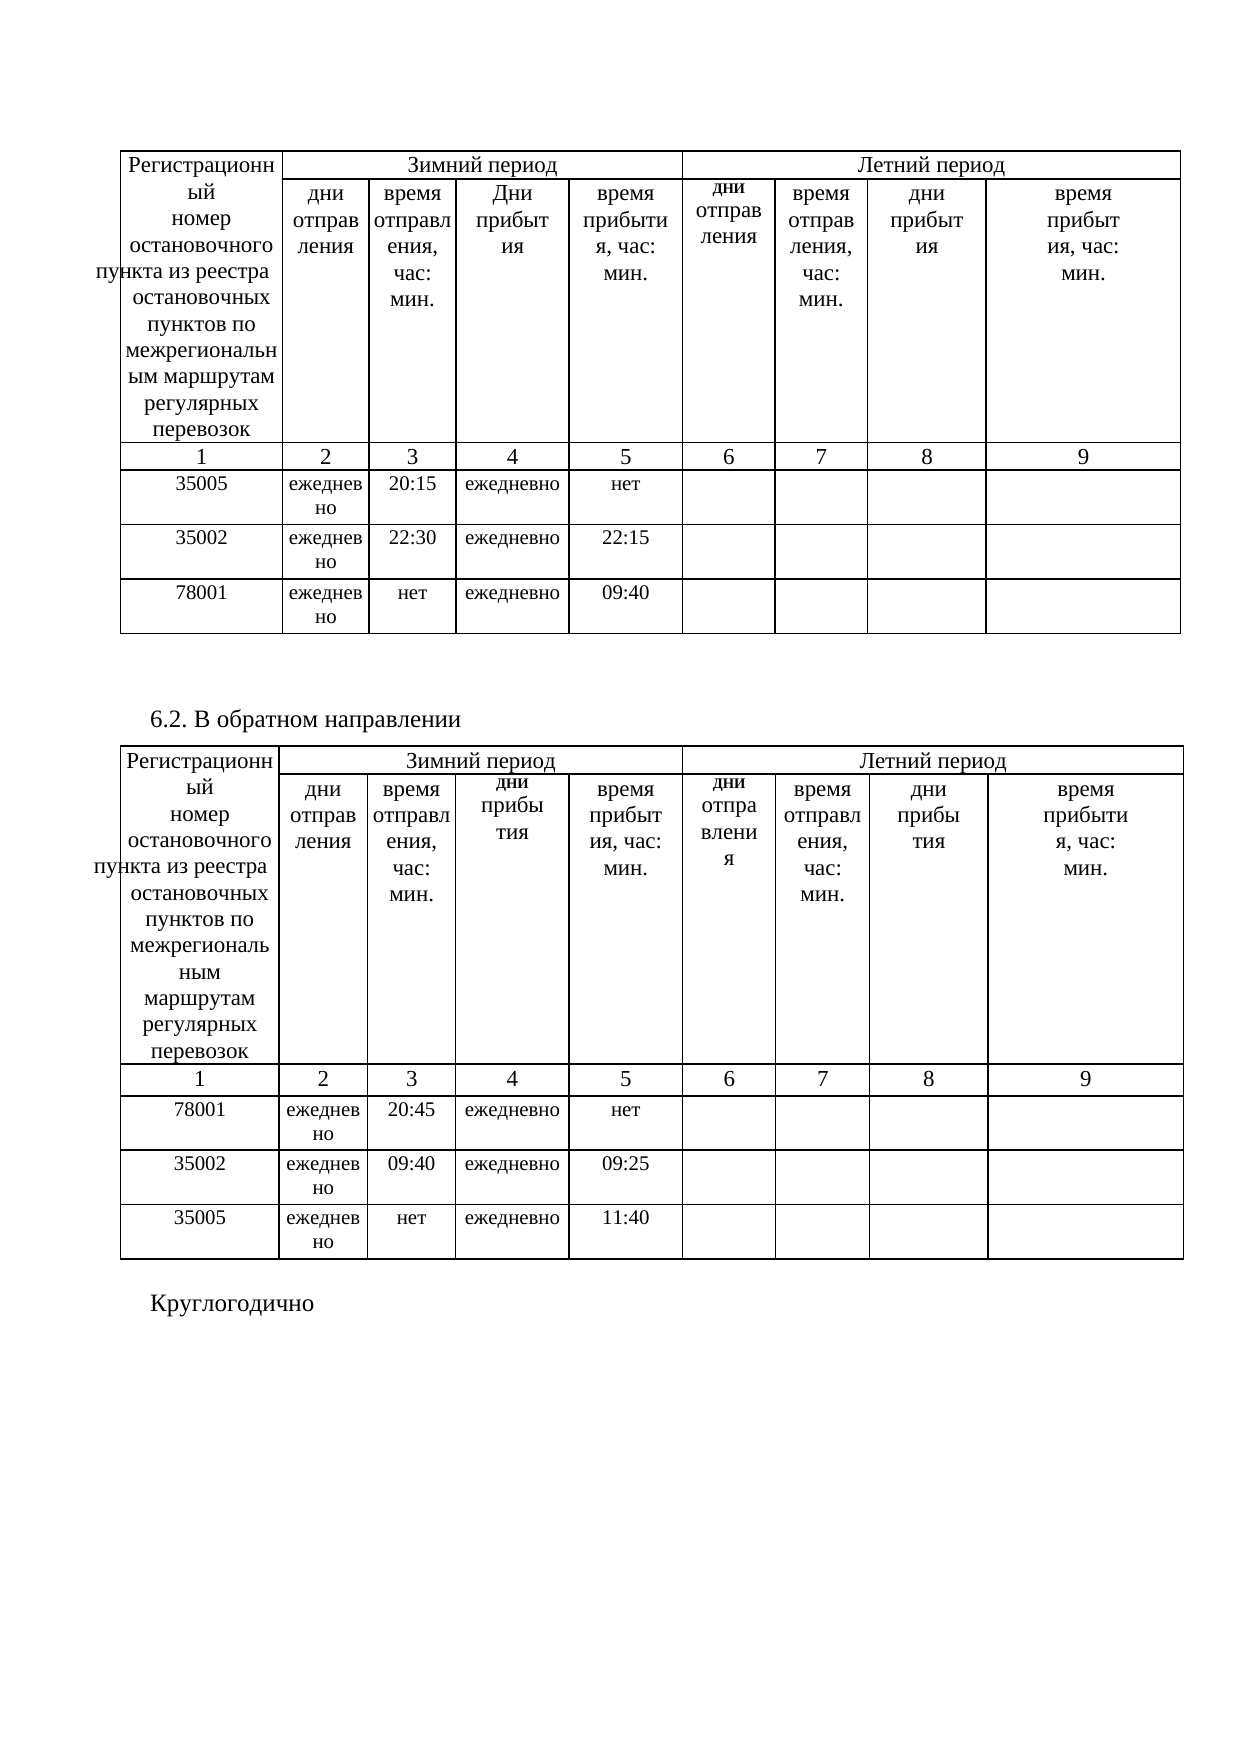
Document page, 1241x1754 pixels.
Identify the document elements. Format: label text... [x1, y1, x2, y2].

table_cell 09:25 [570, 1151, 682, 1204]
table_cell ежедневно [280, 1205, 367, 1258]
table_cell [989, 1151, 1183, 1204]
table_cell 2 [280, 1065, 367, 1095]
table_cell 1 [121, 1065, 278, 1095]
table_cell 4 [457, 443, 568, 469]
table_cell ежедневно [456, 1205, 568, 1258]
table_cell 22:30 [370, 525, 455, 578]
table_cell 8 [870, 1065, 987, 1095]
table_cell 22:15 [570, 525, 682, 578]
table_cell ежедневно [280, 1151, 367, 1204]
table_cell дни прибы тия [870, 775, 987, 1063]
table_cell нет [570, 471, 682, 524]
table_cell ежедневно [457, 580, 568, 632]
table_cell 5 [570, 1065, 682, 1095]
table_cell 7 [776, 1065, 869, 1095]
table_cell дни отправ ления [280, 775, 367, 1063]
table_cell [870, 1097, 987, 1149]
table_cell время отправл ения, час: мин. [368, 775, 455, 1063]
table_cell 35002 [121, 525, 282, 578]
table_cell [776, 1151, 869, 1204]
text 6.2. В обратном направлении [150, 704, 1090, 733]
table_cell 1 [121, 443, 282, 469]
table_cell 6 [683, 1065, 775, 1095]
table_cell ежедневно [456, 1151, 568, 1204]
table_cell время отправ ления, час: мин. [776, 180, 867, 441]
table_cell [683, 1151, 775, 1204]
table_cell [989, 1205, 1183, 1258]
table_cell время отправл ения, час: мин. [776, 775, 869, 1063]
table_cell время прибыт ия, час: мин. [570, 775, 682, 1063]
table_cell ежедневно [457, 471, 568, 524]
table_cell [776, 1205, 869, 1258]
table_cell ДНИ отпра влени я [683, 775, 775, 1063]
table_cell время отправл ения, час: мин. [370, 180, 455, 441]
table_cell [868, 471, 985, 524]
table_cell дни отправ ления [283, 180, 368, 441]
table_cell [987, 580, 1180, 632]
table_cell [987, 525, 1180, 578]
table_cell 35005 [121, 471, 282, 524]
table_cell 20:45 [368, 1097, 455, 1149]
table_cell нет [570, 1097, 682, 1149]
table_cell 11:40 [570, 1205, 682, 1258]
table_cell 78001 [121, 580, 282, 632]
table_cell [683, 580, 774, 632]
table_cell 35005 [121, 1205, 278, 1258]
table_cell [987, 471, 1180, 524]
table_cell [776, 580, 867, 632]
table_cell [683, 471, 774, 524]
table_header Регистрационный номер остановочного пункта из реестра остановочных пунктов по межрегиональным маршрутам регулярных перевозок [121, 152, 282, 441]
table_cell 8 [868, 443, 985, 469]
table_header Регистрационный номер остановочного пункта из реестра остановочных пунктов по межрегиональным маршрутам регулярных перевозок [121, 747, 278, 1063]
table_cell 35002 [121, 1151, 278, 1204]
table_cell ежедневно [456, 1097, 568, 1149]
table_cell 3 [370, 443, 455, 469]
table_cell [868, 525, 985, 578]
table_cell 3 [368, 1065, 455, 1095]
table_cell 2 [283, 443, 368, 469]
table_cell ежедневно [283, 580, 368, 632]
table_header Зимний период [283, 152, 682, 178]
table_cell 7 [776, 443, 867, 469]
table_cell 5 [570, 443, 682, 469]
table_cell 9 [987, 443, 1180, 469]
table_cell 09:40 [570, 580, 682, 632]
table_header Зимний период [280, 747, 682, 773]
table_cell дни прибыт ия [868, 180, 985, 441]
table_cell [870, 1205, 987, 1258]
table_cell ежедневно [283, 525, 368, 578]
table_cell ежедневно [280, 1097, 367, 1149]
table_cell [776, 525, 867, 578]
table_cell время прибыти я, час: мин. [989, 775, 1183, 1063]
table_cell [868, 580, 985, 632]
table_cell ежедневно [283, 471, 368, 524]
table_cell [683, 1205, 775, 1258]
table_cell нет [368, 1205, 455, 1258]
table_cell 09:40 [368, 1151, 455, 1204]
table_cell [776, 471, 867, 524]
table_cell 78001 [121, 1097, 278, 1149]
table_cell время прибыт ия, час: мин. [987, 180, 1180, 441]
table_header Летний период [683, 747, 1183, 773]
table_cell 4 [456, 1065, 568, 1095]
table_cell [989, 1097, 1183, 1149]
table_cell ДНИ отправ ления [683, 180, 774, 441]
table_cell [776, 1097, 869, 1149]
table_cell время прибыти я, час: мин. [570, 180, 682, 441]
table_cell 9 [989, 1065, 1183, 1095]
table_cell [870, 1151, 987, 1204]
table_cell 20:15 [370, 471, 455, 524]
table_cell ежедневно [457, 525, 568, 578]
table_cell [683, 525, 774, 578]
table_cell нет [370, 580, 455, 632]
table_cell Дни прибыт ия [457, 180, 568, 441]
table_cell [683, 1097, 775, 1149]
table_cell ДНИ прибы тия [456, 775, 568, 1063]
text Круглогодично [150, 1288, 1090, 1317]
table_header Летний период [683, 152, 1180, 178]
table_cell 6 [683, 443, 774, 469]
